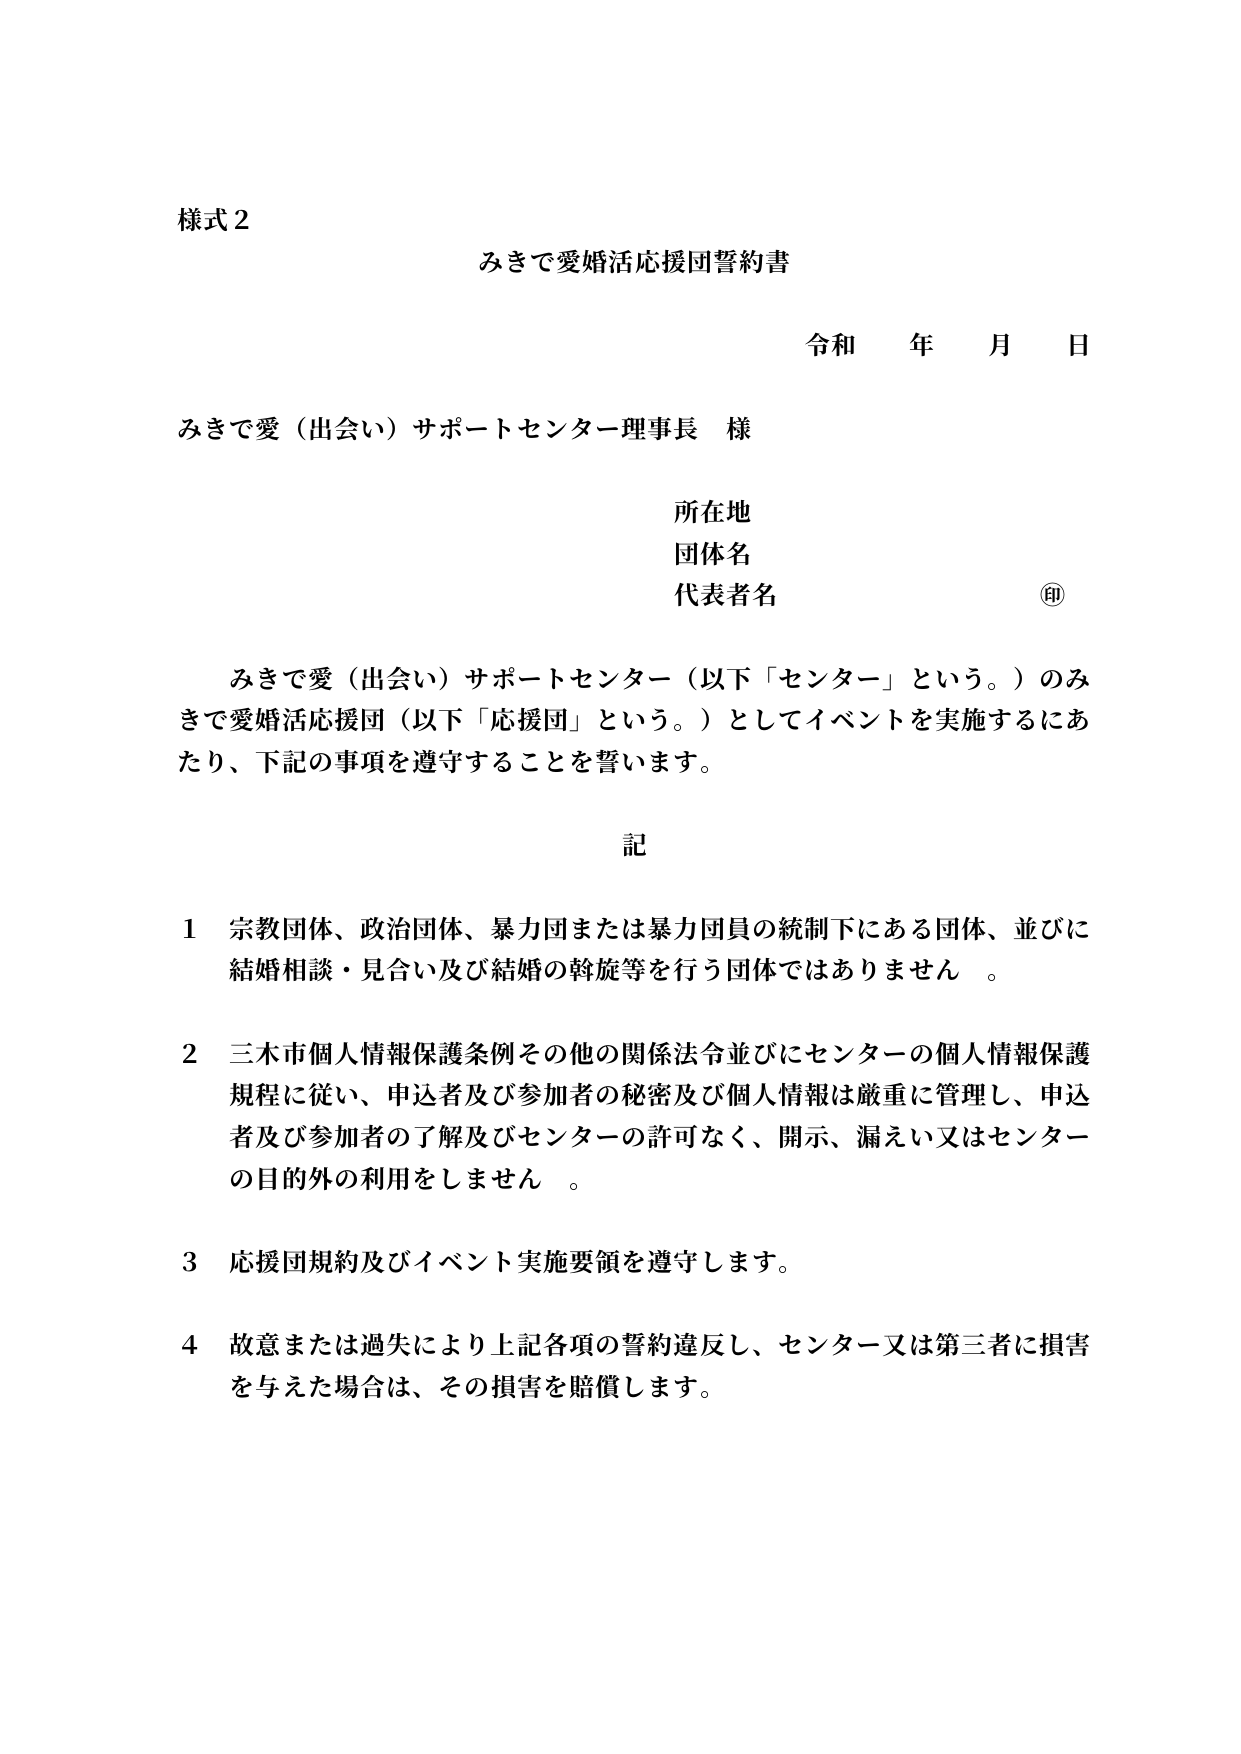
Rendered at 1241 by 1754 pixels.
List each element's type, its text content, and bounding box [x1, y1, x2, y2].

text 団体名 [177, 531, 1092, 573]
subtitle 記 [177, 823, 1092, 865]
text 令和 年 月 日 [177, 323, 1092, 365]
text みきで愛（出会い）サポートセンター理事長 様 [177, 406, 1092, 448]
text みきで愛婚活応援団誓約書 [177, 240, 1092, 281]
text ３ 応援団規約及びイベント実施要領を遵守します。 [177, 1240, 1092, 1281]
text 様式２ [177, 198, 1092, 240]
text １ 宗教団体、政治団体、暴力団または暴力団員の統制下にある団体、並びに結婚相談・見合い及び結婚の斡旋等を行う団体ではありません。 [177, 906, 1092, 990]
text 所在地 [177, 490, 1092, 531]
text みきで愛（出会い）サポートセンター（以下「センター」という。）のみきで愛婚活応援団（以下「応援団」という。）としてイベントを実施するにあたり、下記の事項を遵守することを誓います。 [177, 656, 1092, 781]
text ２ 三木市個人情報保護条例その他の関係法令並びにセンターの個人情報保護規程に従い、申込者及び参加者の秘密及び個人情報は厳重に管理し、申込者及び参加者の了解及びセンターの許可なく、開示、漏えい又はセンターの目的外の利用をしません。 [177, 1031, 1092, 1198]
text ４ 故意または過失により上記各項の誓約違反し、センター又は第三者に損害を与えた場合は、その損害を賠償します。 [177, 1323, 1092, 1406]
text 代表者名 ㊞ [177, 573, 1092, 615]
